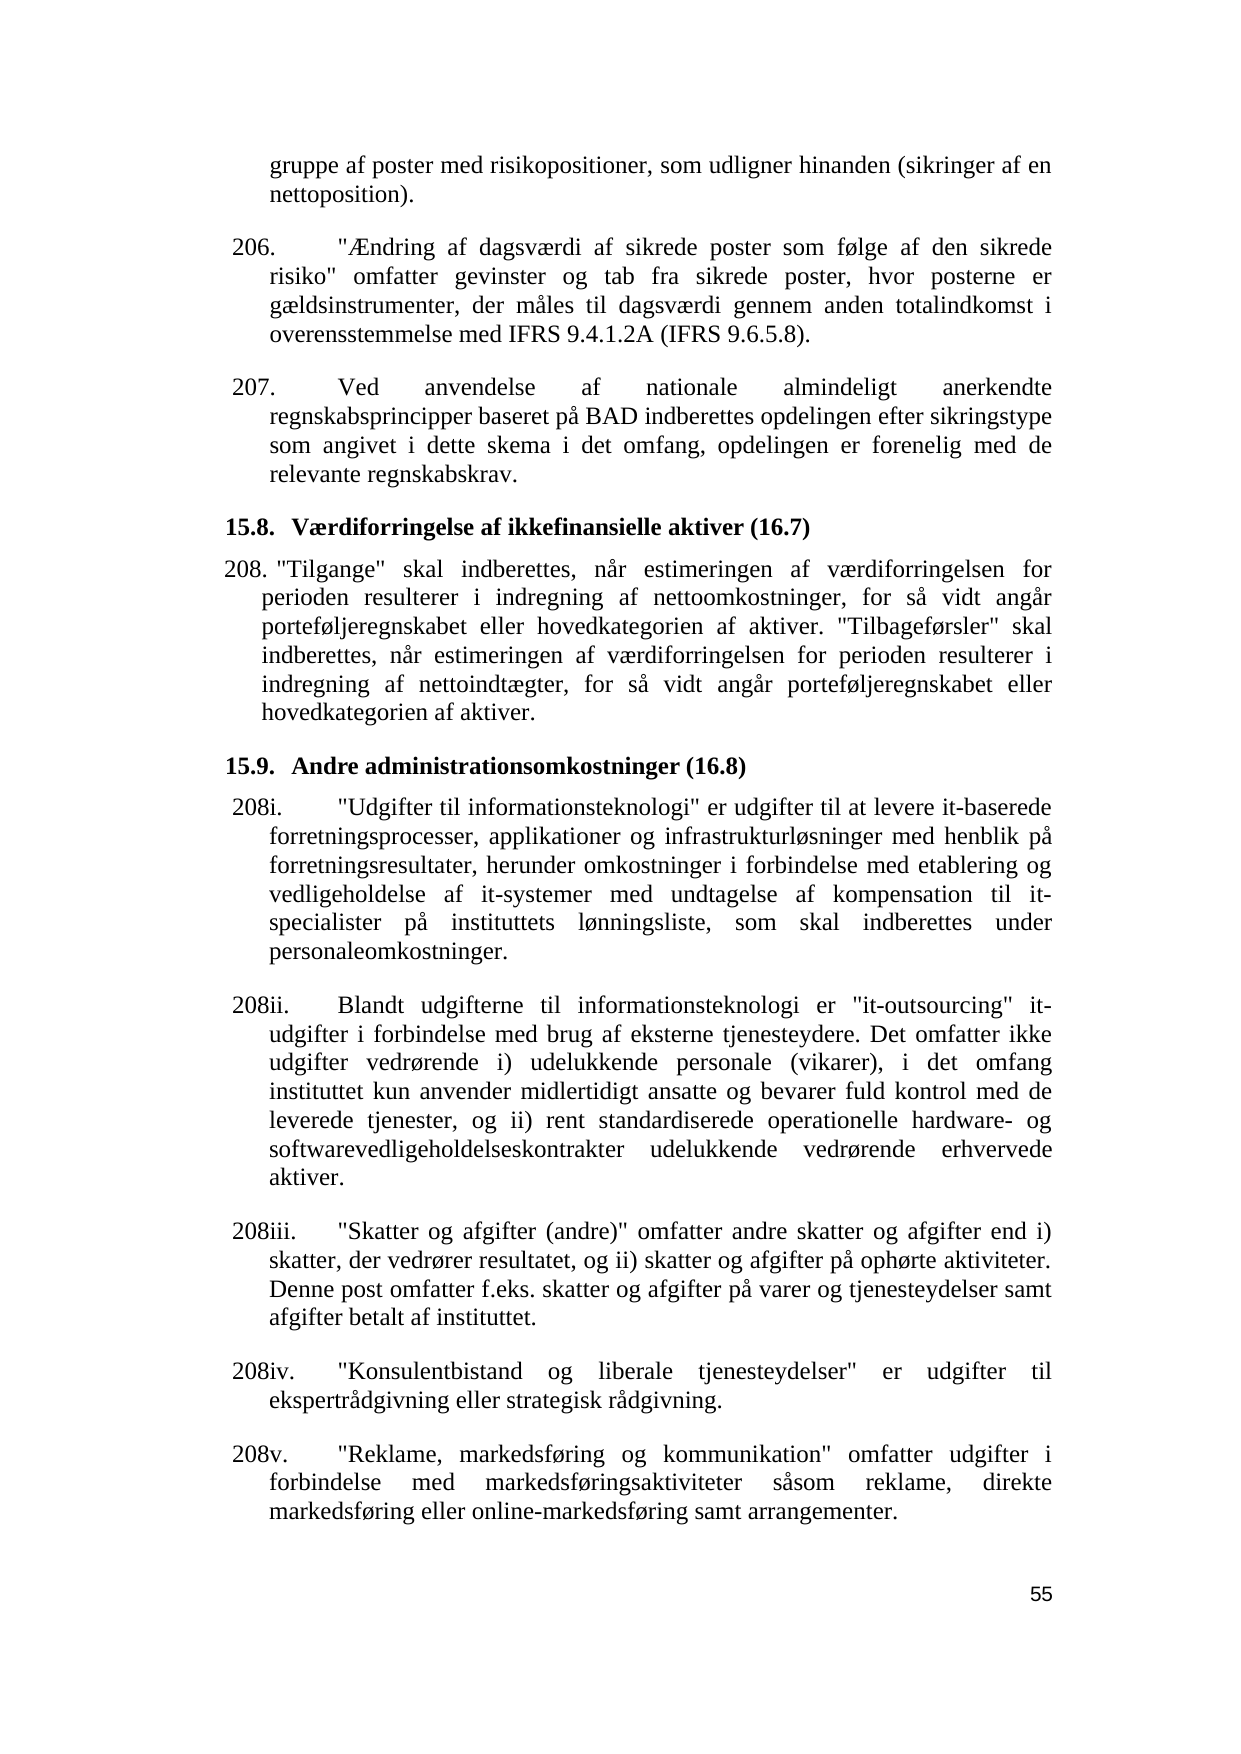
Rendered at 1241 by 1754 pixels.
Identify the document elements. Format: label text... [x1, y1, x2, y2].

list 208ii. Blandt udgifterne til informationsteknologi er "it-outsourcing" it-udgifter i forbindelse med brug af eksterne tjenesteydere. Det omfatter ikke udgifter vedrørende i) udelukkende personale (vikarer), i det omfang instituttet kun anvender midlertidigt ansatte og bevarer fuld kontrol med de leverede tjenester, og ii) rent standardiserede operationelle hardware- og softwarevedligeholdelseskontrakter udelukkende vedrørende erhvervede aktiver. [232, 990, 1053, 1191]
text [232, 150, 1053, 207]
text "Tilgange" skal indberettes, når estimeringen af værdiforringelsen for perioden resulterer i indregning af nettoomkostninger, for så vidt angår porteføljeregnskabet eller hovedkategorien af aktiver. "Tilbageførsler" skal indberettes, når estimeringen af værdiforringelsen for perioden resulterer i indregning af nettoindtægter, for så vidt angår porteføljeregnskabet eller hovedkategorien af aktiver. [224, 554, 1053, 726]
subtitle Værdiforringelse af ikkefinansielle aktiver (16.7) [225, 512, 1053, 541]
list 208iv. "Konsulentbistand og liberale tjenesteydelser" er udgifter til ekspertrådgivning eller strategisk rådgivning. [232, 1356, 1053, 1414]
list 208i. "Udgifter til informationsteknologi" er udgifter til at levere it-baserede forretningsprocesser, applikationer og infrastrukturløsninger med henblik på forretningsresultater, herunder omkostninger i forbindelse med etablering og vedligeholdelse af it-systemer med undtagelse af kompensation til it-specialister på instituttets lønningsliste, som skal indberettes under personaleomkostninger. [232, 792, 1053, 965]
list 208iii. "Skatter og afgifter (andre)" omfatter andre skatter og afgifter end i) skatter, der vedrører resultatet, og ii) skatter og afgifter på ophørte aktiviteter. Denne post omfatter f.eks. skatter og afgifter på varer og tjenesteydelser samt afgifter betalt af instituttet. [232, 1216, 1053, 1331]
text "Ændring af dagsværdi af sikrede poster som følge af den sikrede risiko" omfatter gevinster og tab fra sikrede poster, hvor posterne er gældsinstrumenter, der måles til dagsværdi gennem anden totalindkomst i overensstemmelse med IFRS 9.4.1.2A (IFRS 9.6.5.8). [232, 232, 1053, 347]
text Ved anvendelse af nationale almindeligt anerkendte regnskabsprincipper baseret på BAD indberettes opdelingen efter sikringstype som angivet i dette skema i det omfang, opdelingen er forenelig med de relevante regnskabskrav. [232, 372, 1053, 487]
list 208v. "Reklame, markedsføring og kommunikation" omfatter udgifter i forbindelse med markedsføringsaktiviteter såsom reklame, direkte markedsføring eller online-markedsføring samt arrangementer. [232, 1439, 1053, 1525]
subtitle Andre administrationsomkostninger (16.8) [225, 751, 1053, 780]
